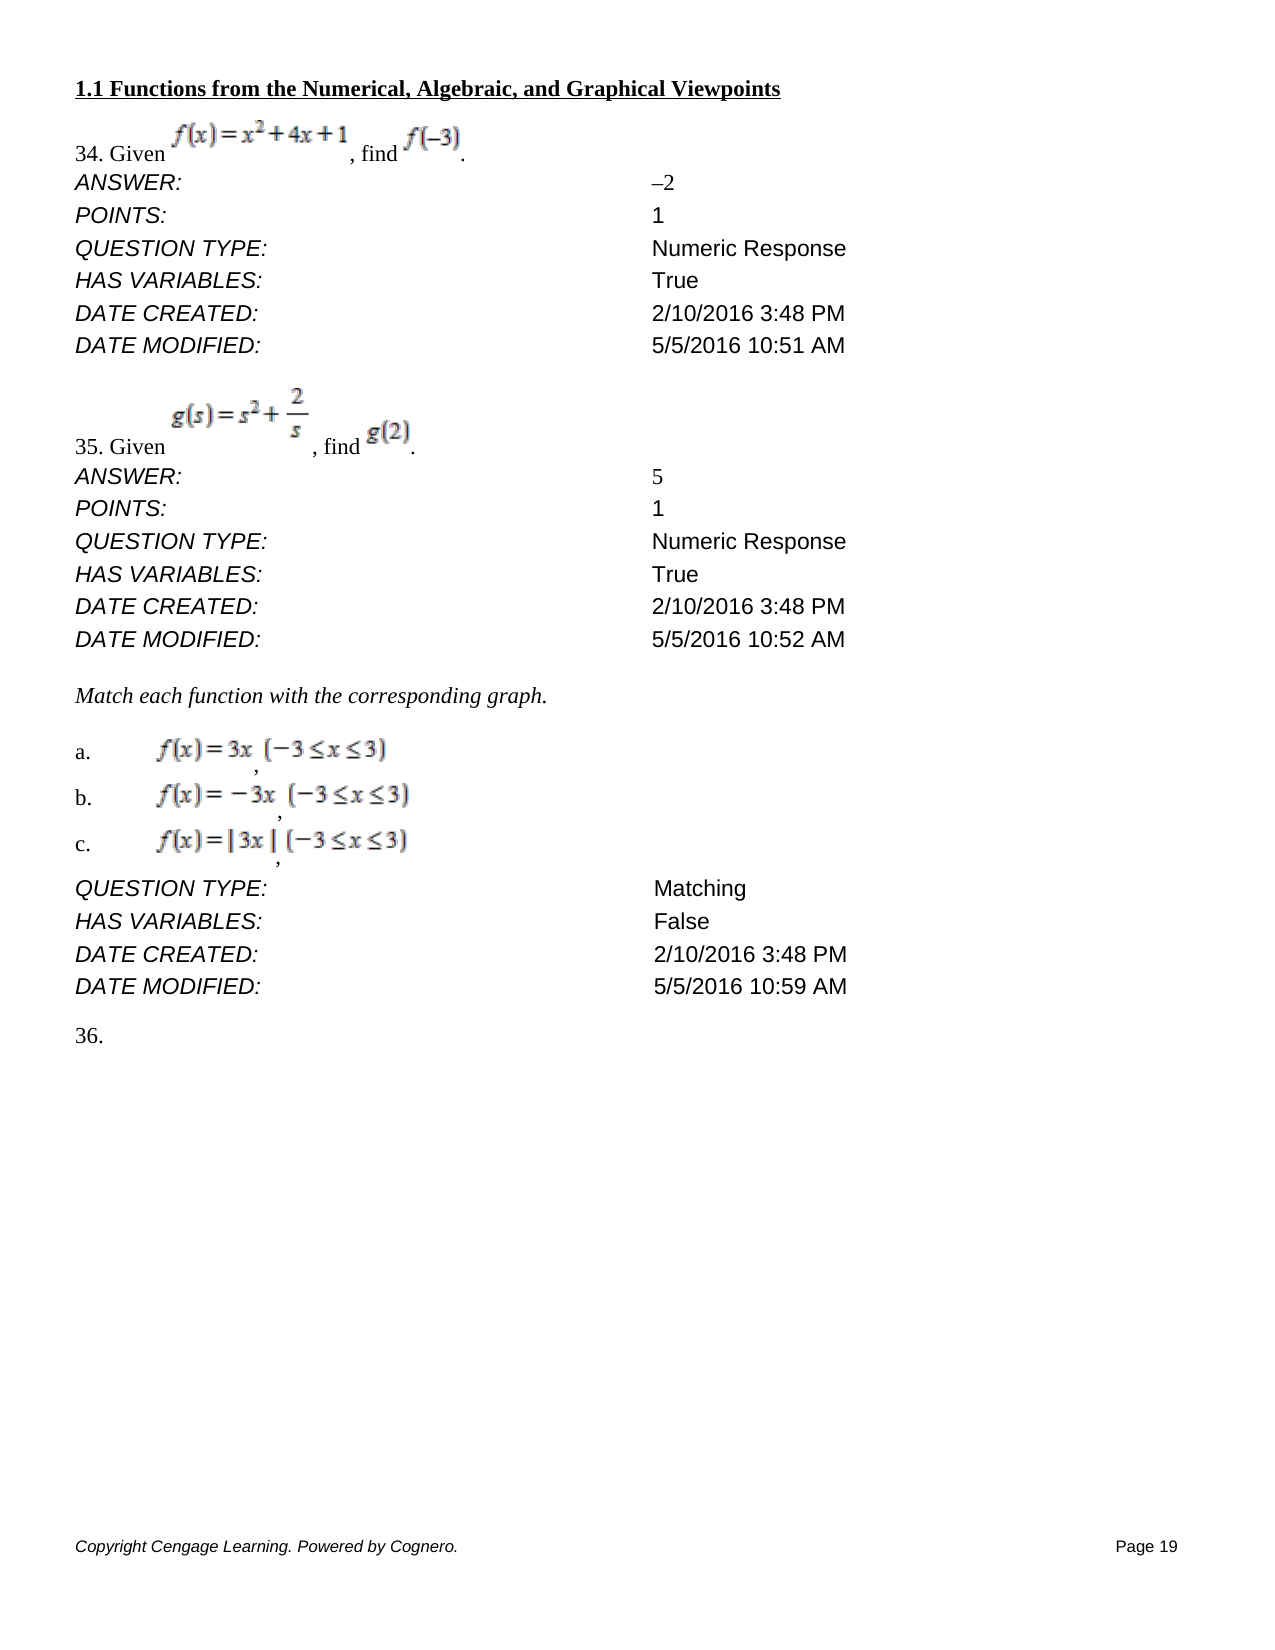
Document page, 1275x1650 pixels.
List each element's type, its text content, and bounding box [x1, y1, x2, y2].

picture [156, 783, 277, 819]
picture [286, 829, 407, 864]
picture [156, 738, 254, 773]
picture [156, 829, 276, 864]
picture [264, 738, 386, 773]
table_header 36. ​ [75, 1022, 1200, 1048]
picture [366, 420, 410, 455]
picture [171, 120, 350, 162]
table_header Match each function with the corresponding graph. ​ [75, 683, 1200, 1003]
table_header 34. Given , find . [75, 121, 1200, 362]
picture [288, 783, 409, 819]
picture [171, 388, 312, 455]
picture [403, 126, 460, 162]
table_header 35. Given , find . [75, 389, 1200, 655]
